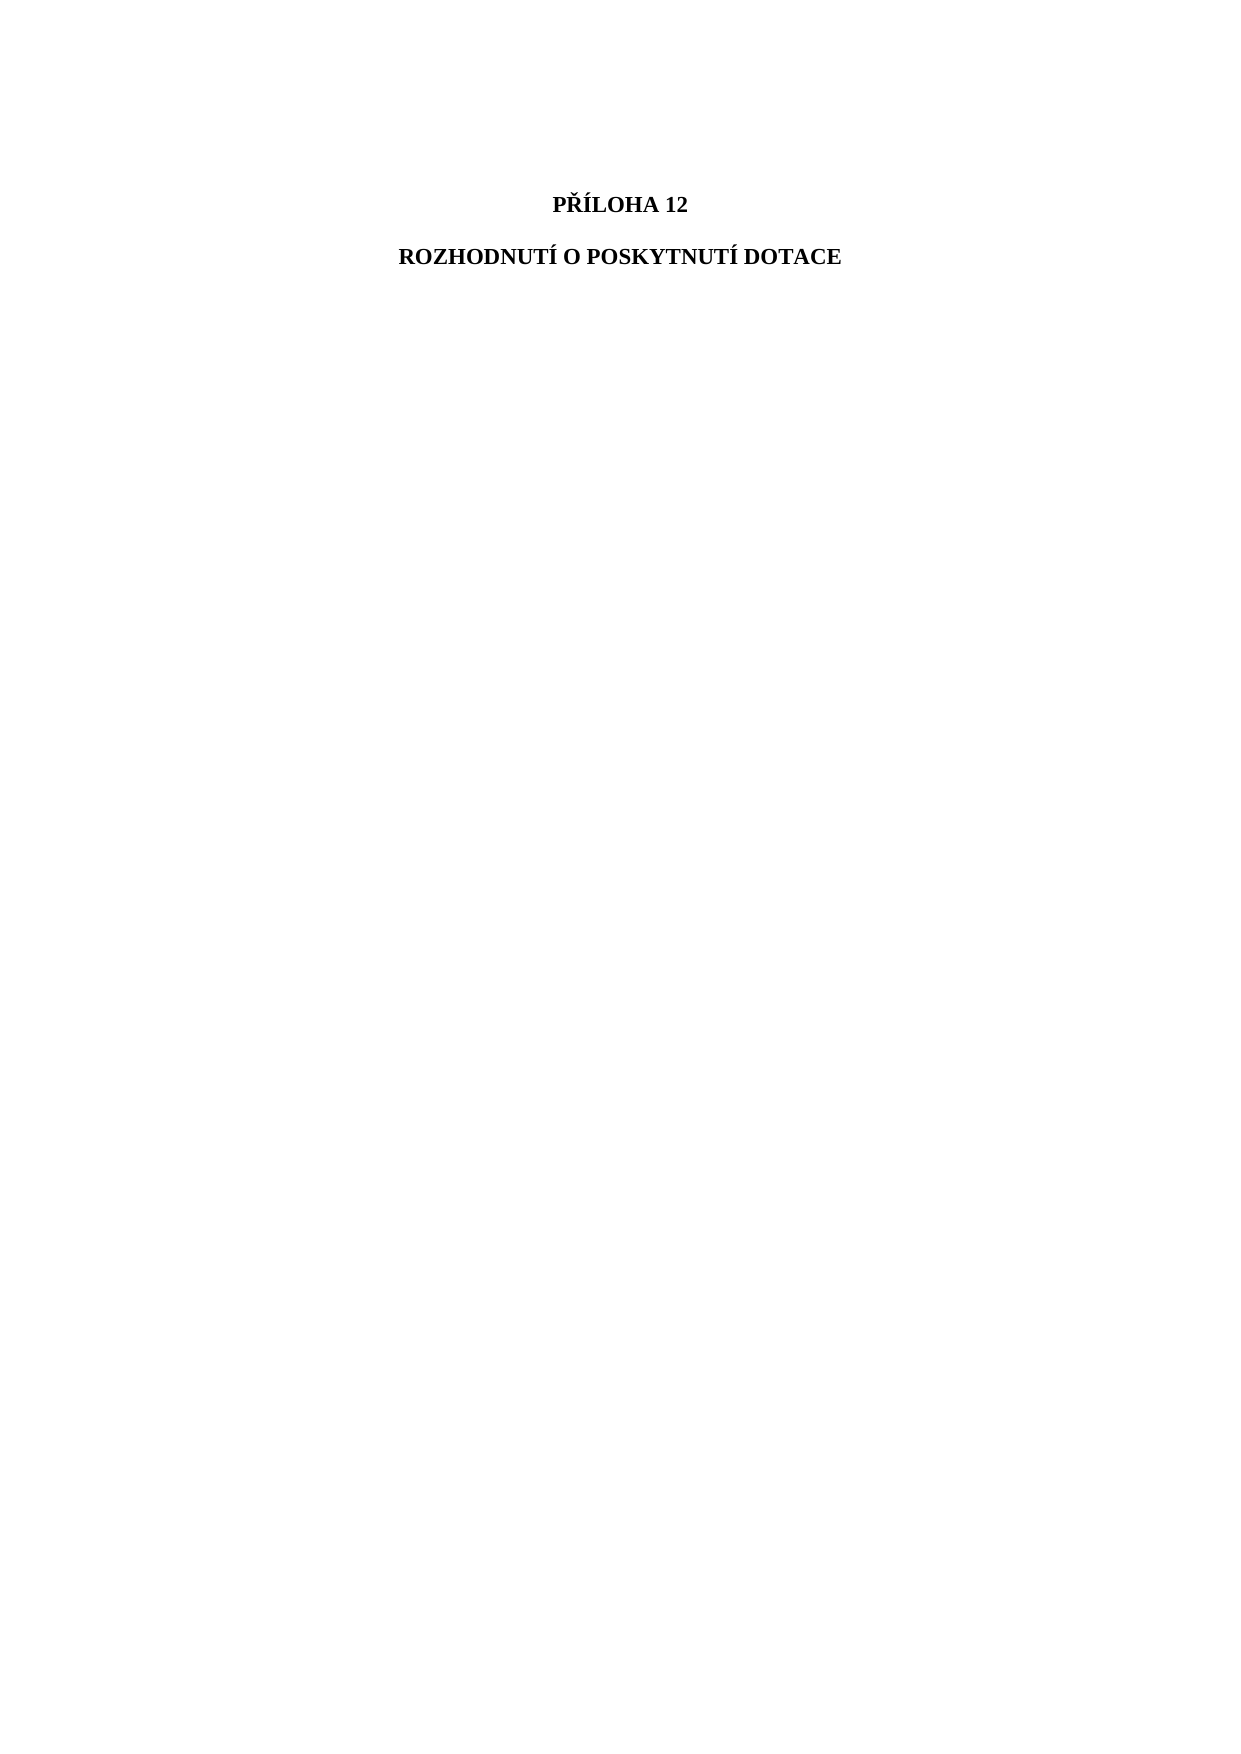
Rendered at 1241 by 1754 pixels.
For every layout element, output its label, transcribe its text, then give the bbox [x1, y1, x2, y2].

text rozhodnutí o Poskytnutí dotace [118, 242, 1122, 269]
